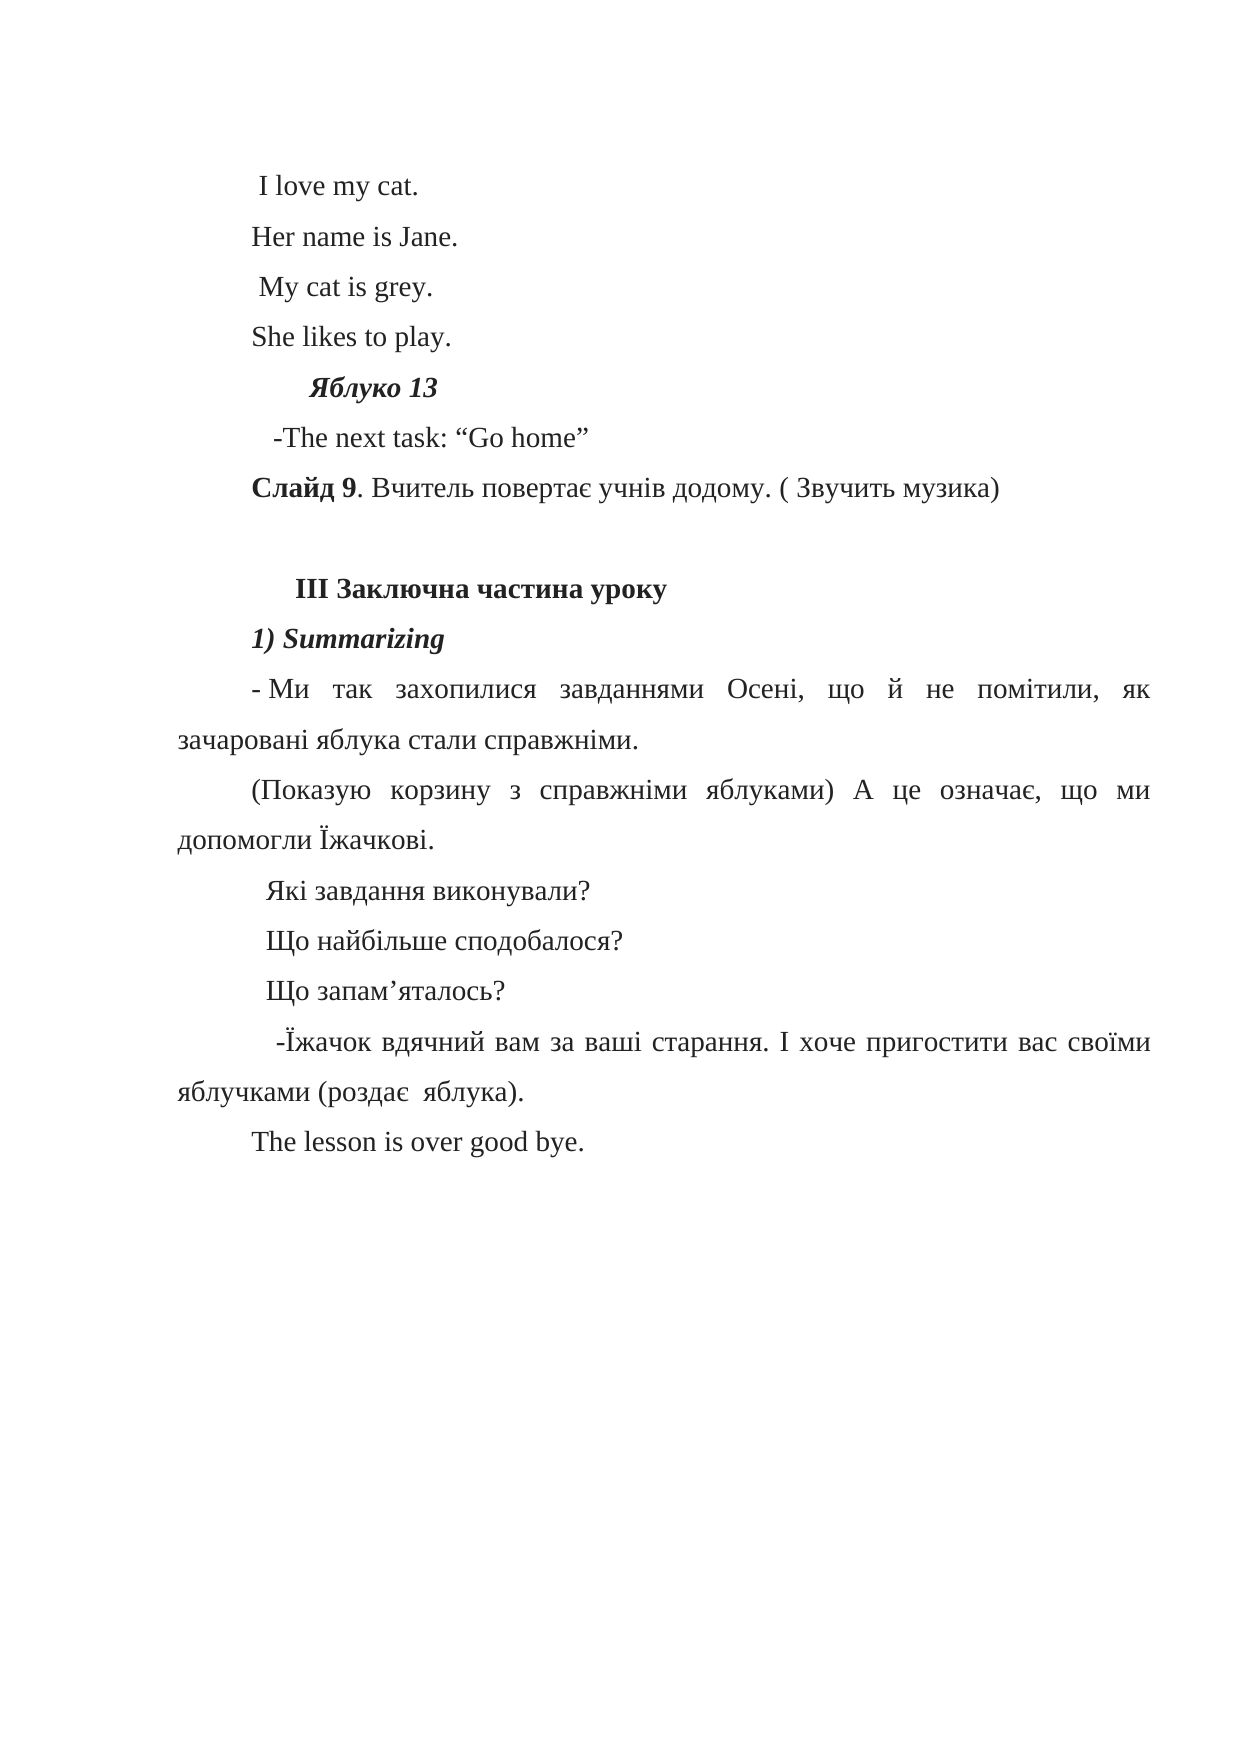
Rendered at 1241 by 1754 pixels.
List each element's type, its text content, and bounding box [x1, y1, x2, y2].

text Які завдання виконували? [177, 873, 1152, 906]
text Що найбільше сподобалося? [177, 923, 1152, 957]
text Her name is Jane. [177, 219, 1152, 252]
text -Їжачок вдячний вам за ваші старання. І хоче пригостити вас своїми яблучками (роздає яблука). [177, 1024, 1152, 1108]
text Слайд 9. Вчитель повертає учнів додому. ( Звучить музика) [177, 470, 1152, 504]
text I love my cat. [177, 168, 1152, 202]
text III Заключна частина уроку [177, 571, 1152, 604]
text The lesson is over good bye. [177, 1124, 1152, 1158]
text -The next task: “Go home” [177, 420, 1152, 453]
text She likes to play. [177, 319, 1152, 353]
text - Ми так захопилися завданнями Осені, що й не помітили, як зачаровані яблука стали справжніми. [177, 672, 1152, 755]
text (Показую корзину з справжніми яблуками) А це означає, що ми допомогли Їжачкові. [177, 772, 1152, 856]
text Яблуко 13 [177, 370, 1152, 403]
text My cat is grey. [177, 269, 1152, 303]
text 1) Summarizing [177, 621, 1152, 655]
text Що запам’яталось? [177, 973, 1152, 1007]
